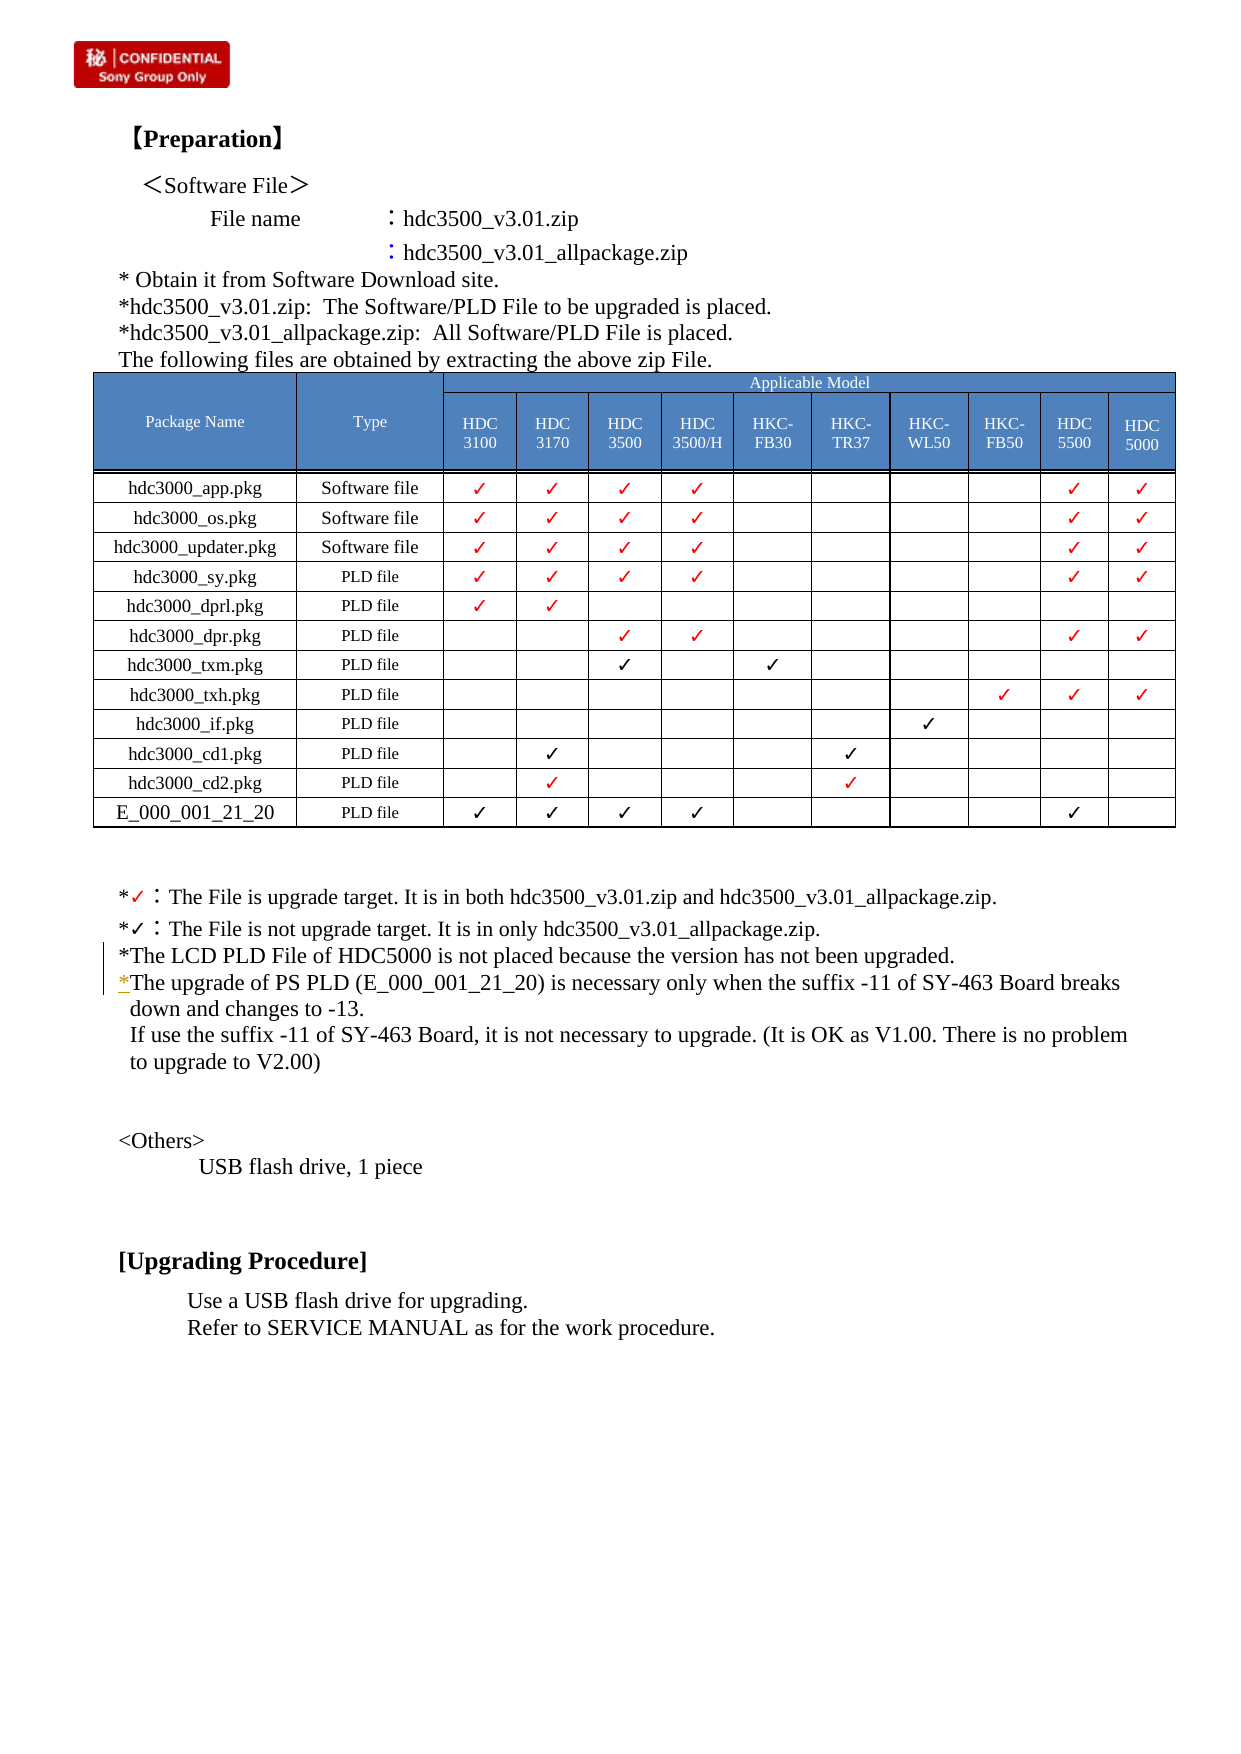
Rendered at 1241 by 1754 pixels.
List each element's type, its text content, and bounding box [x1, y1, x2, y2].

table_cell ✓ [662, 798, 733, 826]
table_header Type [297, 373, 443, 469]
text Refer to SERVICE MANUAL as for the work procedure. [187, 1314, 1152, 1340]
table_cell ✓ [589, 621, 661, 649]
table_cell ✓ [734, 651, 811, 679]
table_cell ✓ [517, 562, 588, 591]
table_cell PLD file [297, 592, 443, 620]
table_cell [812, 533, 889, 561]
table_cell [444, 680, 516, 708]
table_cell [812, 503, 889, 532]
table_cell ✓ [517, 533, 588, 561]
table_cell PLD file [297, 769, 443, 797]
table_cell ✓ [444, 562, 516, 591]
table_cell [734, 474, 811, 502]
table_cell [969, 533, 1040, 561]
table_cell [812, 592, 889, 620]
table_cell [662, 710, 733, 738]
table_cell [891, 798, 968, 826]
table_cell [891, 621, 968, 649]
table_cell ✓ [589, 474, 661, 502]
table_cell [891, 474, 968, 502]
table_cell hdc3000_os.pkg [94, 503, 296, 532]
table_cell ✓ [589, 798, 661, 826]
table_cell hdc3000_cd1.pkg [94, 739, 296, 767]
table_cell [589, 680, 661, 708]
table_cell [891, 739, 968, 767]
table_cell ✓ [662, 533, 733, 561]
table_cell ✓ [444, 592, 516, 620]
table_cell ✓ [1041, 503, 1108, 532]
table_cell [1109, 769, 1175, 797]
table_cell HDC 3500/H [662, 393, 733, 469]
table_cell [1109, 592, 1175, 620]
table_cell [1109, 739, 1175, 767]
text [Upgrading Procedure] [118, 1246, 1152, 1275]
table_cell HKC- WL50 [891, 393, 968, 469]
text Use a USB flash drive for upgrading. [187, 1287, 1152, 1314]
table_cell ✓ [517, 739, 588, 767]
table_cell hdc3000_if.pkg [94, 710, 296, 738]
table_cell ✓ [1109, 474, 1175, 502]
table_cell [1041, 651, 1108, 679]
table_cell ✓ [444, 503, 516, 532]
table_cell HDC 3500 [589, 393, 661, 469]
table_cell PLD file [297, 651, 443, 679]
table_cell [734, 621, 811, 649]
table_cell [517, 710, 588, 738]
table_cell [734, 592, 811, 620]
table_cell ✓ [517, 474, 588, 502]
table_cell [662, 651, 733, 679]
table_cell [1041, 710, 1108, 738]
table_cell [891, 592, 968, 620]
table_cell [812, 474, 889, 502]
table_cell ✓ [1109, 621, 1175, 649]
table_cell [444, 621, 516, 649]
text The following files are obtained by extracting the above zip File. [118, 346, 1152, 372]
table_cell [734, 710, 811, 738]
table_cell [969, 503, 1040, 532]
table_cell [1041, 769, 1108, 797]
table_cell [589, 710, 661, 738]
table_cell [1109, 798, 1175, 826]
table_cell ✓ [517, 769, 588, 797]
table_header Applicable Model [444, 373, 1175, 392]
table_cell ✓ [1109, 533, 1175, 561]
table_cell [969, 710, 1040, 738]
table_cell [812, 798, 889, 826]
table_cell ✓ [891, 710, 968, 738]
table_cell HDC 3100 [444, 393, 516, 469]
table_cell [517, 680, 588, 708]
table_cell [1041, 739, 1108, 767]
text ＜Software File＞ [118, 167, 1152, 200]
table_cell [1041, 592, 1108, 620]
table_cell [969, 621, 1040, 649]
table_cell [517, 651, 588, 679]
table_cell ✓ [812, 769, 889, 797]
table_cell [891, 651, 968, 679]
table_cell [1109, 651, 1175, 679]
picture [73, 41, 231, 88]
table_cell hdc3000_txm.pkg [94, 651, 296, 679]
table_cell [812, 651, 889, 679]
table_cell ✓ [969, 680, 1040, 708]
text *✓：The File is not upgrade target. It is in only hdc3500_v3.01_allpackage.zip. [118, 911, 1152, 942]
table_cell ✓ [1041, 533, 1108, 561]
table_cell ✓ [1109, 503, 1175, 532]
table_cell PLD file [297, 710, 443, 738]
table_cell HDC 3170 [517, 393, 588, 469]
table_cell ✓ [1041, 680, 1108, 708]
text File name ：hdc3500_v3.01.zip ：hdc3500_v3.01_allpackage.zip [210, 200, 1152, 267]
table_cell [1109, 710, 1175, 738]
table_cell ✓ [589, 503, 661, 532]
table_header Package Name [94, 373, 296, 469]
table_cell PLD file [297, 621, 443, 649]
table_cell hdc3000_dpr.pkg [94, 621, 296, 649]
table_cell [812, 680, 889, 708]
table_cell hdc3000_cd2.pkg [94, 769, 296, 797]
table_cell HKC- FB30 [734, 393, 811, 469]
table_cell ✓ [589, 533, 661, 561]
text *The LCD PLD File of HDC5000 is not placed because the version has not been upgraded. [118, 942, 1152, 969]
table_cell [444, 710, 516, 738]
table_cell hdc3000_txh.pkg [94, 680, 296, 708]
table_cell [891, 562, 968, 591]
table_cell ✓ [1041, 798, 1108, 826]
text USB flash drive, 1 piece [118, 1153, 1152, 1179]
table_cell [662, 739, 733, 767]
table_cell [662, 592, 733, 620]
table_cell [734, 503, 811, 532]
table_cell ✓ [1041, 562, 1108, 591]
table_cell [891, 533, 968, 561]
text * Obtain it from Software Download site. *hdc3500_v3.01.zip: The Software/PLD File to be upgraded is placed. *hdc3500_v3.01_allpackage.zip: All Software/PLD File is placed. [118, 267, 1152, 346]
table_cell [969, 592, 1040, 620]
text 【Preparation】 [118, 118, 1152, 154]
table_cell [734, 769, 811, 797]
table_cell ✓ [662, 562, 733, 591]
table_cell HKC- TR37 [812, 393, 889, 469]
table_cell [734, 798, 811, 826]
table_cell [662, 769, 733, 797]
table_cell ✓ [444, 533, 516, 561]
table_cell HDC 5500 [1041, 393, 1108, 469]
table_cell ✓ [662, 621, 733, 649]
table_cell [589, 592, 661, 620]
table_cell PLD file [297, 680, 443, 708]
table_cell [969, 798, 1040, 826]
table_cell E_000_001_21_20 [94, 798, 296, 826]
text <Others> [118, 1127, 1152, 1153]
table_cell Software file [297, 474, 443, 502]
table_cell ✓ [662, 503, 733, 532]
table_cell [589, 769, 661, 797]
table_cell [891, 680, 968, 708]
table_cell hdc3000_sy.pkg [94, 562, 296, 591]
table_cell [812, 562, 889, 591]
table_cell Software file [297, 503, 443, 532]
table_cell ✓ [662, 474, 733, 502]
table_cell [444, 651, 516, 679]
table_cell [662, 680, 733, 708]
table_cell hdc3000_dprl.pkg [94, 592, 296, 620]
table_cell [969, 562, 1040, 591]
table_cell [812, 710, 889, 738]
table_cell ✓ [589, 651, 661, 679]
table_cell [812, 621, 889, 649]
table_cell [969, 739, 1040, 767]
table_cell [589, 739, 661, 767]
table_cell ✓ [1041, 621, 1108, 649]
table_cell [734, 533, 811, 561]
table_cell [444, 769, 516, 797]
table_cell [969, 474, 1040, 502]
table_cell [969, 651, 1040, 679]
text The upgrade of PS PLD (E_000_001_21_20) is necessary only when the suffix -11 of SY-463 Board breaks down and changes to -13. If use the suffix -11 of SY-463 Board, it is not necessary to upgrade. (It is OK as V1.00. There is no problem to upgrade to V2.00) [118, 969, 1152, 1074]
table_cell ✓ [1109, 680, 1175, 708]
table_cell ✓ [1109, 562, 1175, 591]
table_cell hdc3000_updater.pkg [94, 533, 296, 561]
table_cell [734, 739, 811, 767]
table_cell [444, 739, 516, 767]
table_cell [891, 503, 968, 532]
text *✓：The File is upgrade target. It is in both hdc3500_v3.01.zip and hdc3500_v3.01_allpackage.zip. [118, 879, 1152, 911]
table_cell HKC- FB50 [969, 393, 1040, 469]
table_cell ✓ [812, 739, 889, 767]
table_cell [891, 769, 968, 797]
table_cell PLD file [297, 798, 443, 826]
table_cell PLD file [297, 739, 443, 767]
table_cell ✓ [1041, 474, 1108, 502]
table_cell ✓ [517, 592, 588, 620]
table_cell ✓ [589, 562, 661, 591]
table_cell [734, 680, 811, 708]
table_cell [734, 562, 811, 591]
table_cell ✓ [517, 798, 588, 826]
table_cell hdc3000_app.pkg [94, 474, 296, 502]
table_cell [969, 769, 1040, 797]
table_cell [517, 621, 588, 649]
table_cell ✓ [444, 474, 516, 502]
table_cell ✓ [444, 798, 516, 826]
table_cell ✓ [517, 503, 588, 532]
table_cell PLD file [297, 562, 443, 591]
table_cell Software file [297, 533, 443, 561]
table_cell HDC 5000 [1109, 393, 1175, 469]
